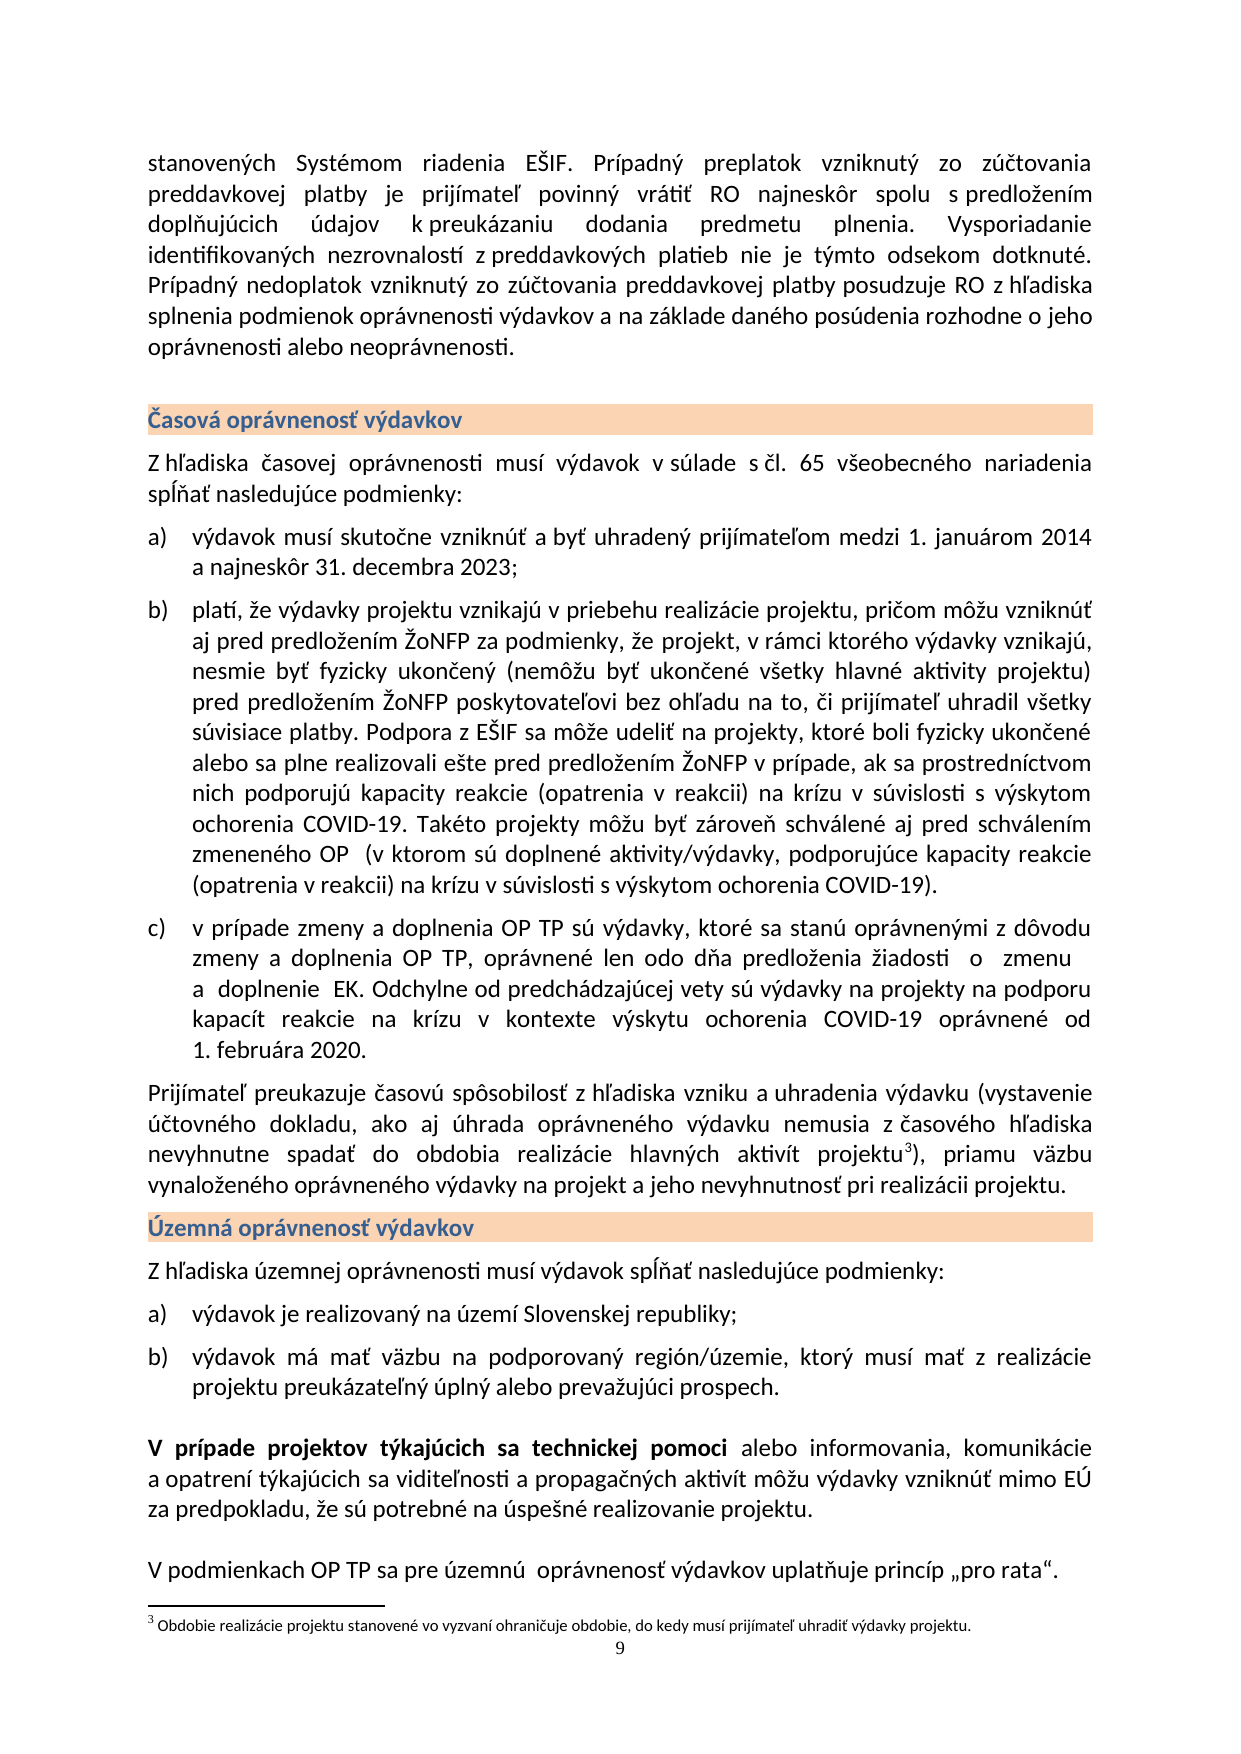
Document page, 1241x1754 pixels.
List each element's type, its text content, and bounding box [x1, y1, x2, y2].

list platí, že výdavky projektu vznikajú v priebehu realizácie projektu, pričom môžu vzniknúť aj pred predložením ŽoNFP za podmienky, že projekt, v rámci ktorého výdavky vznikajú, nesmie byť fyzicky ukončený (nemôžu byť ukončené všetky hlavné aktivity projektu) pred predložením ŽoNFP poskytovateľovi bez ohľadu na to, či prijímateľ uhradil všetky súvisiace platby. Podpora z EŠIF sa môže udeliť na projekty, ktoré boli fyzicky ukončené alebo sa plne realizovali ešte pred predložením ŽoNFP v prípade, ak sa prostredníctvom nich podporujú kapacity reakcie (opatrenia v reakcii) na krízu v súvislosti s výskytom ochorenia COVID-19. Takéto projekty môžu byť zároveň schválené aj pred schválením zmeneného OP (v ktorom sú doplnené aktivity/výdavky, podporujúce kapacity reakcie (opatrenia v reakcii) na krízu v súvislosti s výskytom ochorenia COVID-19). [148, 594, 1093, 899]
text V prípade projektov týkajúcich sa technickej pomoci alebo informovania, komunikácie a opatrení týkajúcich sa viditeľnosti a propagačných aktivít môžu výdavky vzniknúť mimo EÚ za predpokladu, že sú potrebné na úspešné realizovanie projektu. [148, 1432, 1093, 1524]
list výdavok je realizovaný na území Slovenskej republiky; [148, 1298, 1093, 1328]
text Prijímateľ preukazuje časovú spôsobilosť z hľadiska vzniku a uhradenia výdavku (vystavenie účtovného dokladu, ako aj úhrada oprávneného výdavku nemusia z časového hľadiska nevyhnutne spadať do obdobia realizácie hlavných aktivít projektu), priamu väzbu vynaloženého oprávneného výdavky na projekt a jeho nevyhnutnosť pri realizácii projektu. [148, 1077, 1093, 1199]
text Z hľadiska časovej oprávnenosti musí výdavok v súlade s čl. 65 všeobecného nariadenia spĺňať nasledujúce podmienky: [148, 447, 1093, 508]
text Z hľadiska územnej oprávnenosti musí výdavok spĺňať nasledujúce podmienky: [148, 1255, 1093, 1285]
list výdavok musí skutočne vzniknúť a byť uhradený prijímateľom medzi 1. januárom 2014 a najneskôr 31. decembra 2023; [148, 521, 1093, 582]
text V podmienkach OP TP sa pre územnú oprávnenosť výdavkov uplatňuje princíp „pro rata“. [148, 1554, 1093, 1585]
list výdavok má mať väzbu na podporovaný región/územie, ktorý musí mať z realizácie projektu preukázateľný úplný alebo prevažujúci prospech. [148, 1341, 1093, 1402]
list v prípade zmeny a doplnenia OP TP sú výdavky, ktoré sa stanú oprávnenými z dôvodu zmeny a doplnenia OP TP, oprávnené len odo dňa predloženia žiadosti o zmenu a doplnenie EK. Odchylne od predchádzajúcej vety sú výdavky na projekty na podporu kapacít reakcie na krízu v kontexte výskytu ochorenia COVID-19 oprávnené od 1. februára 2020. [148, 912, 1093, 1065]
text Územná oprávnenosť výdavkov [148, 1212, 1093, 1242]
text Časová oprávnenosť výdavkov [148, 404, 1093, 435]
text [148, 148, 1093, 361]
